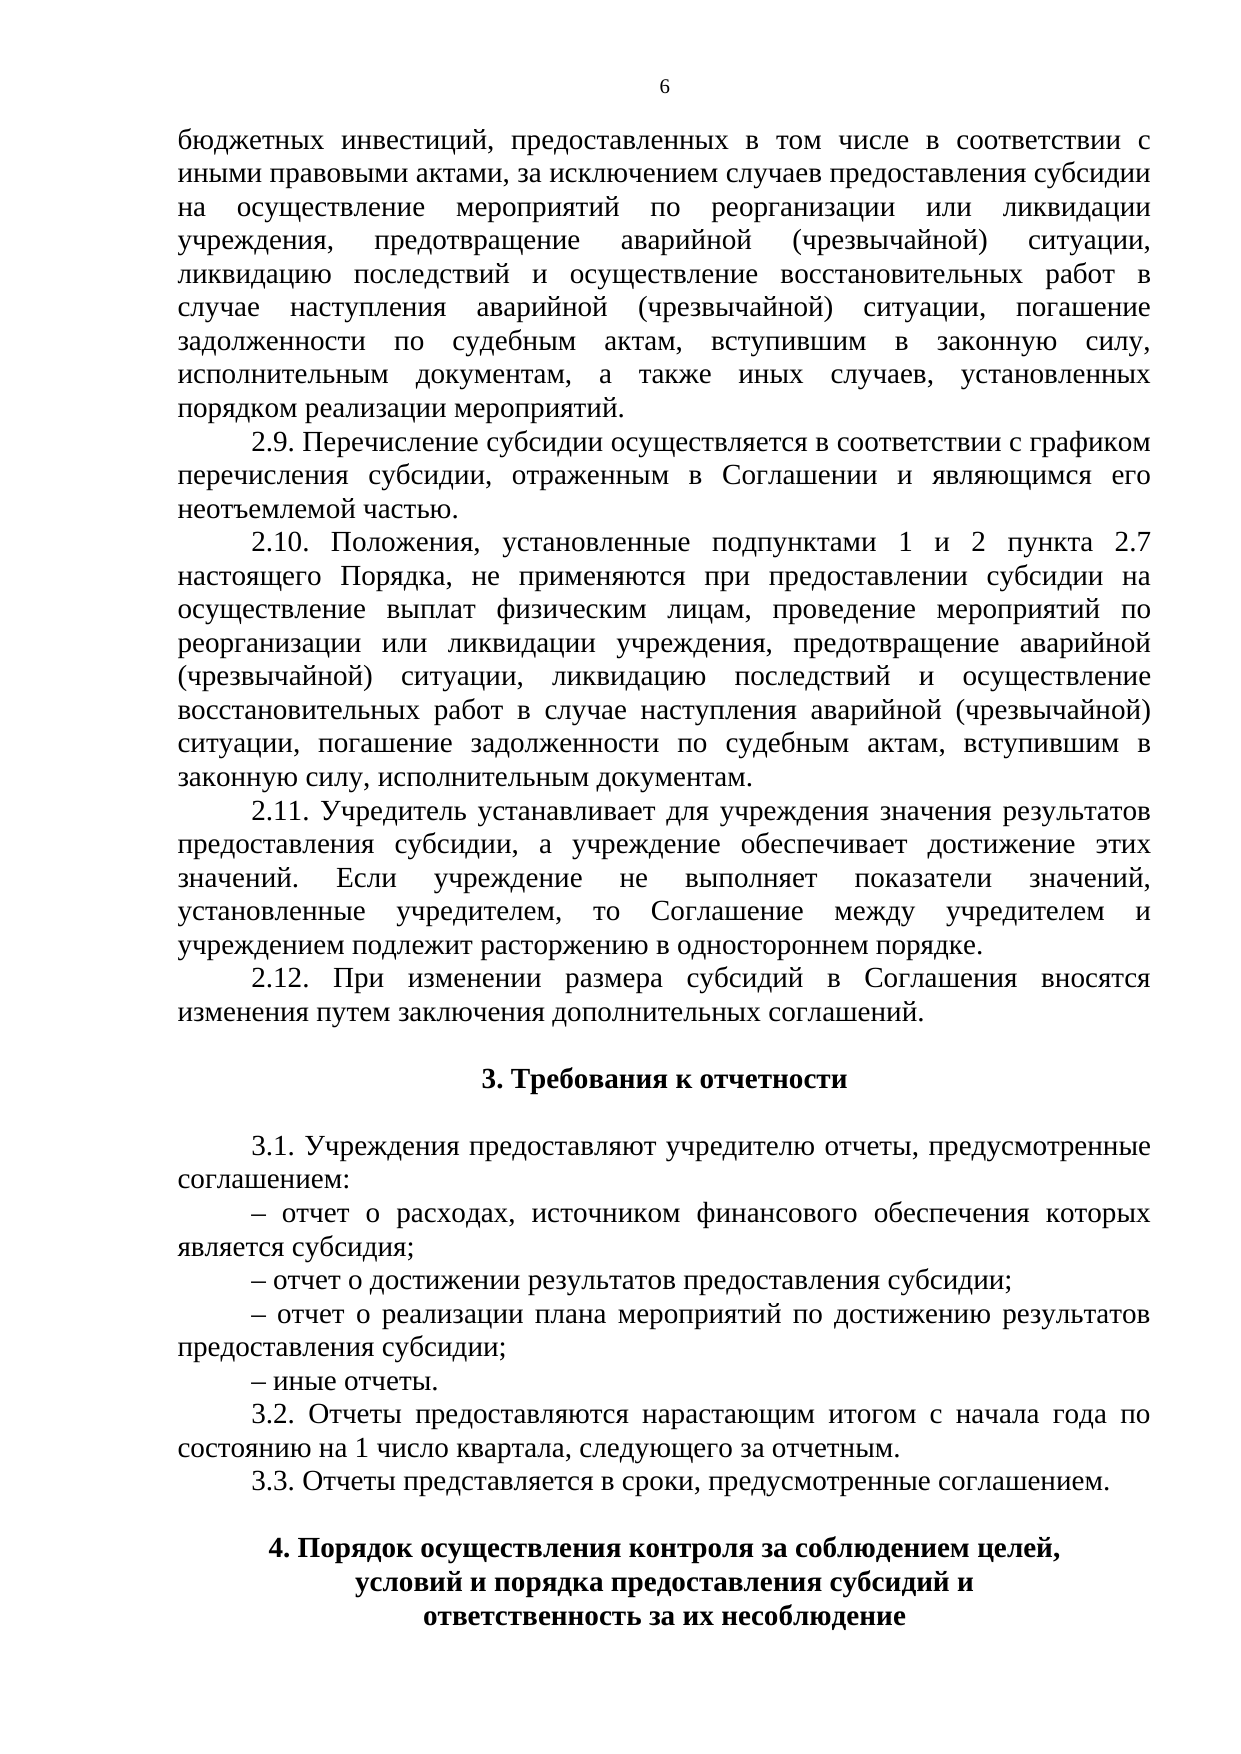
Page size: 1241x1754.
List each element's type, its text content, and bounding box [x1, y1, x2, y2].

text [177, 122, 1152, 424]
text 3.2. Отчеты предоставляются нарастающим итогом с начала года по состоянию на 1 число квартала, следующего за отчетным. [177, 1396, 1152, 1463]
title 3. Требования к отчетности [177, 1061, 1152, 1094]
text 2.9. Перечисление субсидии осуществляется в соответствии с графиком перечисления субсидии, отраженным в Соглашении и являющимся его неотъемлемой частью. [177, 424, 1152, 524]
text 2.10. Положения, установленные подпунктами 1 и 2 пункта 2.7 настоящего Порядка, не применяются при предоставлении субсидии на осуществление выплат физическим лицам, проведение мероприятий по реорганизации или ликвидации учреждения, предотвращение аварийной (чрезвычайной) ситуации, ликвидацию последствий и осуществление восстановительных работ в случае наступления аварийной (чрезвычайной) ситуации, погашение задолженности по судебным актам, вступившим в законную силу, исполнительным документам. [177, 524, 1152, 793]
title условий и порядка предоставления субсидий и [177, 1564, 1152, 1598]
text 2.12. При изменении размера субсидий в Соглашения вносятся изменения путем заключения дополнительных соглашений. [177, 960, 1152, 1027]
text 3.3. Отчеты представляется в сроки, предусмотренные соглашением. [177, 1463, 1152, 1497]
text 3.1. Учреждения предоставляют учредителю отчеты, предусмотренные соглашением: [177, 1128, 1152, 1195]
text – отчет о расходах, источником финансового обеспечения которых является субсидия; [177, 1195, 1152, 1262]
title ответственность за их несоблюдение [177, 1598, 1152, 1631]
text – отчет о достижении результатов предоставления субсидии; [177, 1262, 1152, 1296]
text 2.11. Учредитель устанавливает для учреждения значения результатов предоставления субсидии, а учреждение обеспечивает достижение этих значений. Если учреждение не выполняет показатели значений, установленные учредителем, то Соглашение между учредителем и учреждением подлежит расторжению в одностороннем порядке. [177, 793, 1152, 960]
text – иные отчеты. [177, 1363, 1152, 1396]
text – отчет о реализации плана мероприятий по достижению результатов предоставления субсидии; [177, 1296, 1152, 1363]
title 4. Порядок осуществления контроля за соблюдением целей, [177, 1531, 1152, 1564]
